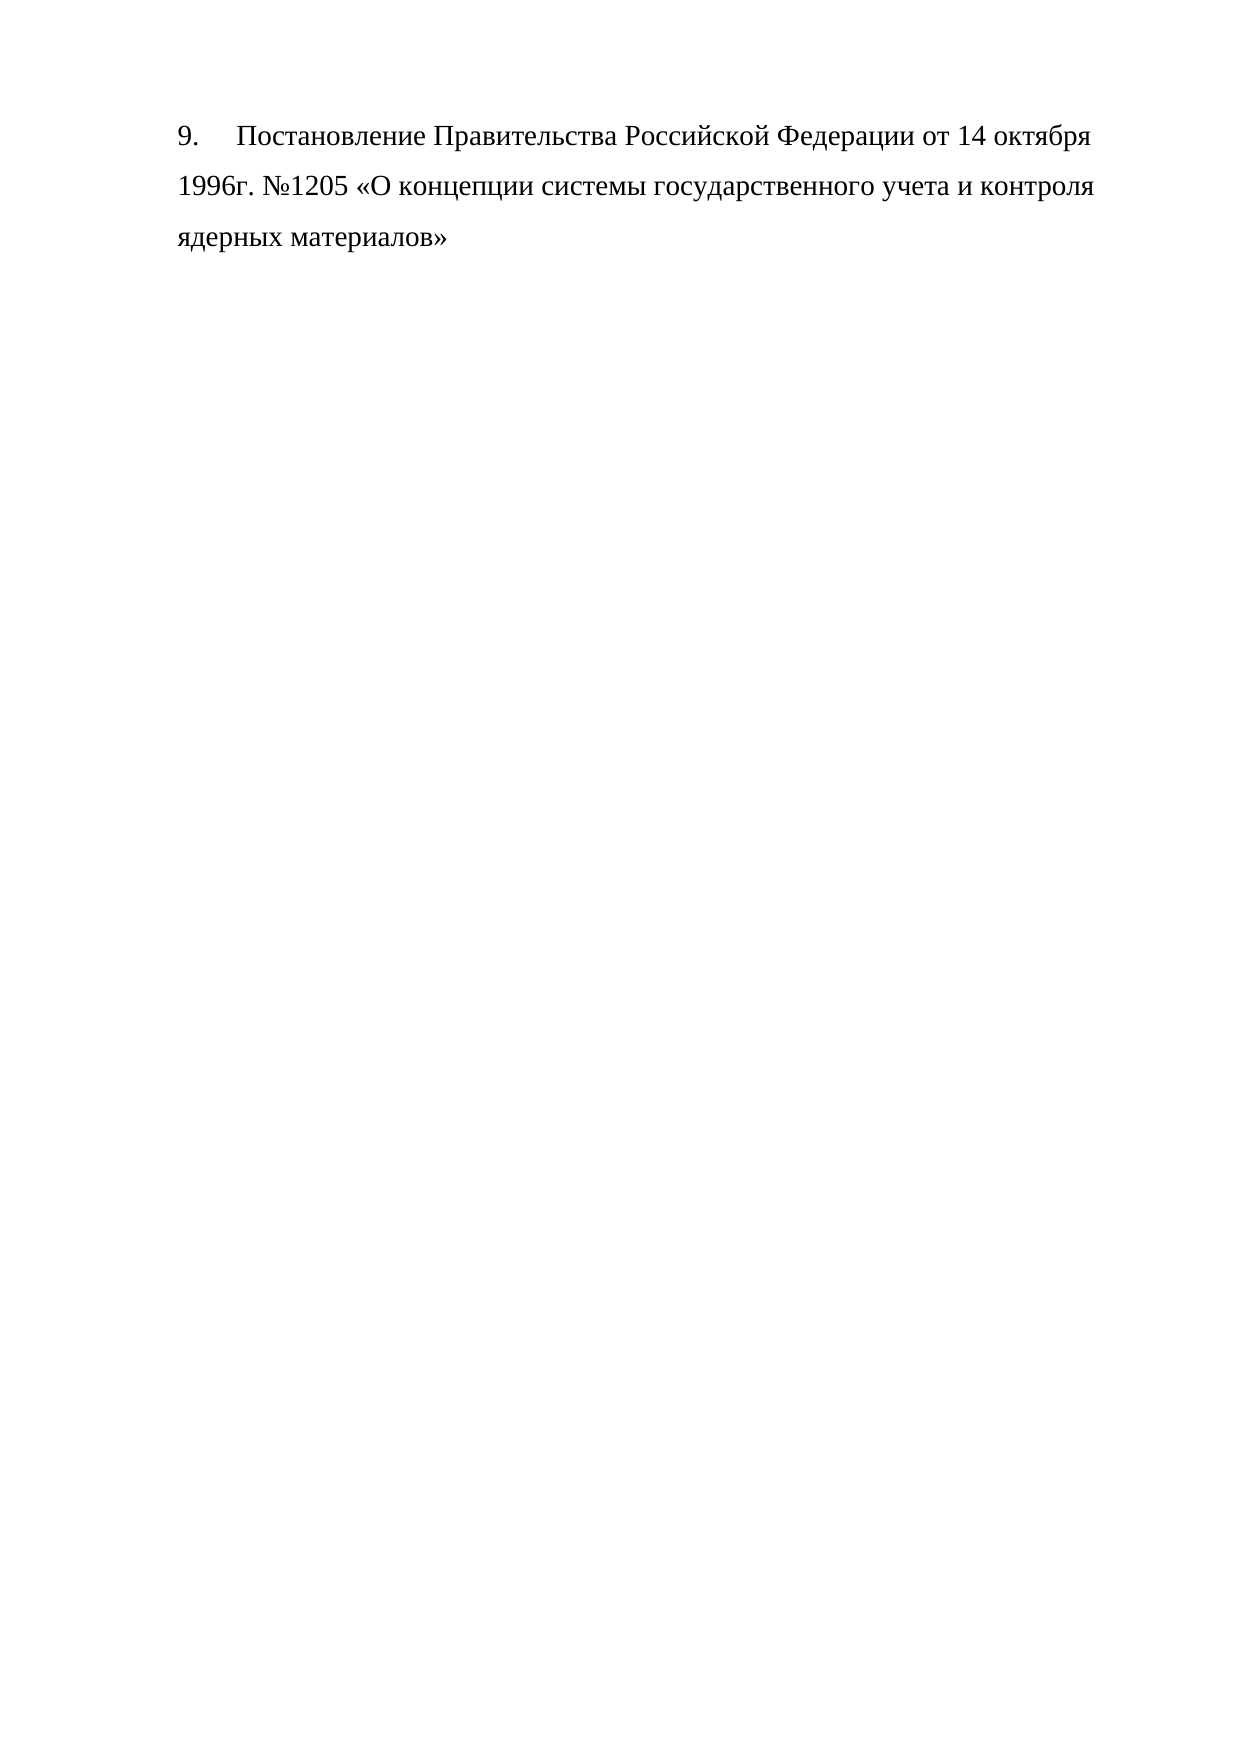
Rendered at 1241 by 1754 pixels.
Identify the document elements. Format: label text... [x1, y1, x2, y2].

list Постановление Правительства Российской Федерации от 14 октября 1996г. №1205 «О концепции системы государственного учета и контроля ядерных материалов» [177, 118, 1152, 252]
